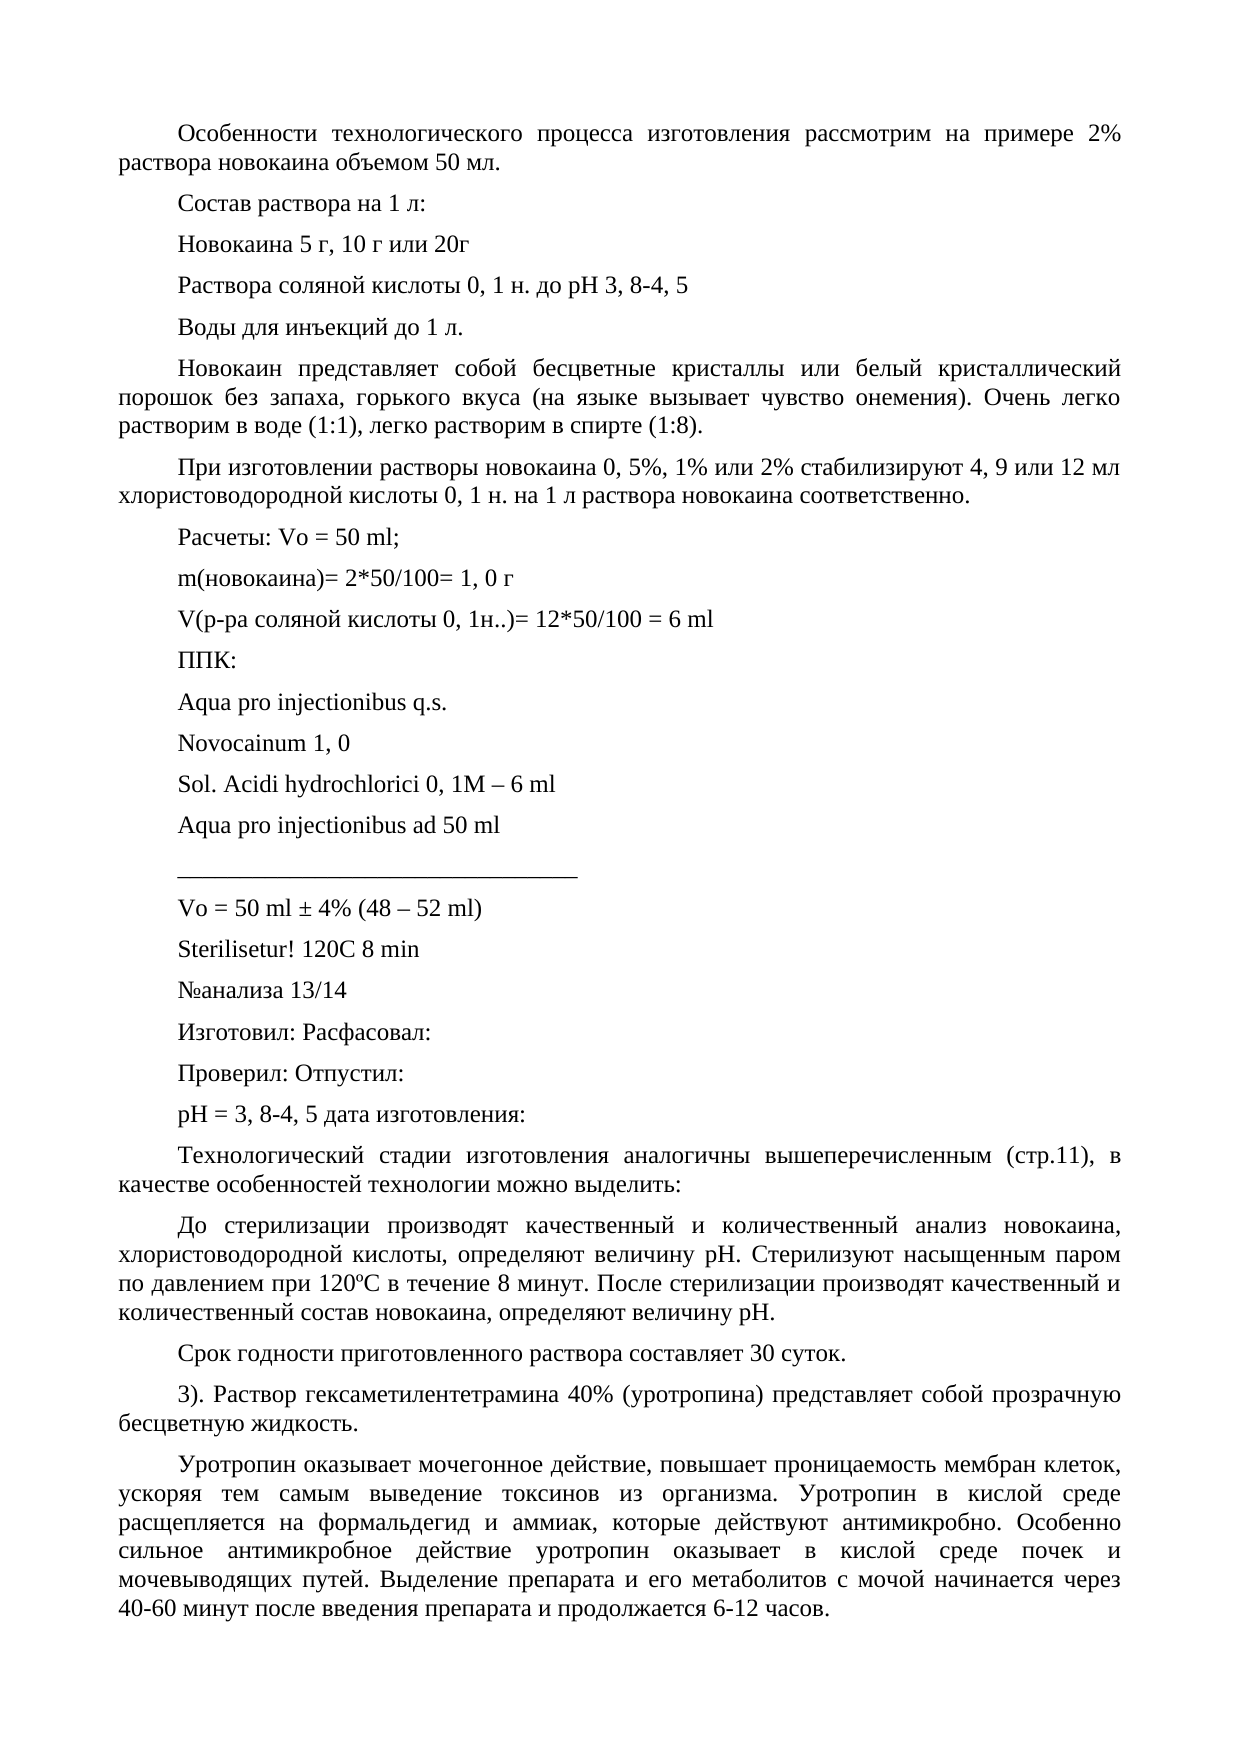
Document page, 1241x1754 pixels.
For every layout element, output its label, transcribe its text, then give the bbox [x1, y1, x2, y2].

text Технологический стадии изготовления аналогичны вышеперечисленным (стр.11), в качестве особенностей технологии можно выделить: [118, 1141, 1122, 1198]
text До стерилизации производят качественный и количественный анализ новокаина, хлористоводородной кислоты, определяют величину рН. Стерилизуют насыщенным паром по давлением при 120ºС в течение 8 минут. После стерилизации производят качественный и количественный состав новокаина, определяют величину рН. [118, 1211, 1122, 1326]
text Уротропин оказывает мочегонное действие, повышает проницаемость мембран клеток, ускоряя тем самым выведение токсинов из организма. Уротропин в кислой среде расщепляется на формальдегид и аммиак, которые действуют антимикробно. Особенно сильное антимикробное действие уротропин оказывает в кислой среде почек и мочевыводящих путей. Выделение препарата и его метаболитов с мочой начинается через 40-60 минут после введения препарата и продолжается 6-12 часов. [118, 1449, 1122, 1622]
text Sterilisetur! 8 min [118, 934, 1122, 963]
text 3). Раствор гексаметилентетрамина 40% (уротропина) представляет собой прозрачную бесцветную жидкость. [118, 1379, 1122, 1437]
text V(р-ра соляной кислоты 0, 1н..)= 12*50/100 = 6 ml [118, 604, 1122, 633]
text ________________________________ [118, 852, 1122, 881]
text Раствора соляной кислоты 0, 1 н. до рН 3, 8-4, 5 [118, 271, 1122, 299]
text При изготовлении растворы новокаина 0, 5%, 1% или 2% стабилизируют 4, 9 или 12 мл хлористоводородной кислоты 0, 1 н. на раствора новокаина соответственно. [118, 452, 1122, 509]
text рН = 3, 8-4, 5 дата изготовления: [118, 1099, 1122, 1128]
text Расчеты: Vo = 50 ml; [118, 522, 1122, 551]
text Aqua pro injectionibus q.s. [118, 687, 1122, 716]
text Новокаина , или 20г [118, 229, 1122, 258]
text №анализа 13/14 [118, 976, 1122, 1004]
text Срок годности приготовленного раствора составляет 30 суток. [118, 1338, 1122, 1367]
text ППК: [118, 646, 1122, 674]
text Aqua pro injectionibus ad 50 ml [118, 811, 1122, 839]
text Проверил: Отпустил: [118, 1058, 1122, 1087]
text Sol. Acidi hydrochlorici 0, 1M – 6 ml [118, 769, 1122, 798]
text Состав раствора на 1 л: [118, 188, 1122, 217]
text m(новокаина)= 2*50/100= 1, [118, 563, 1122, 592]
text Воды для инъекций до . [118, 312, 1122, 341]
text Особенности технологического процесса изготовления рассмотрим на примере 2% раствора новокаина объемом 50 мл. [118, 118, 1122, 176]
text Новокаин представляет собой бесцветные кристаллы или белый кристаллический порошок без запаха, горького вкуса (на языке вызывает чувство онемения). Очень легко растворим в воде (1:1), легко растворим в спирте (1:8). [118, 353, 1122, 439]
text Novocainum 1, 0 [118, 728, 1122, 757]
text Изготовил: Расфасовал: [118, 1017, 1122, 1046]
text Vo = 50 ml ± 4% (48 – 52 ml) [118, 893, 1122, 922]
